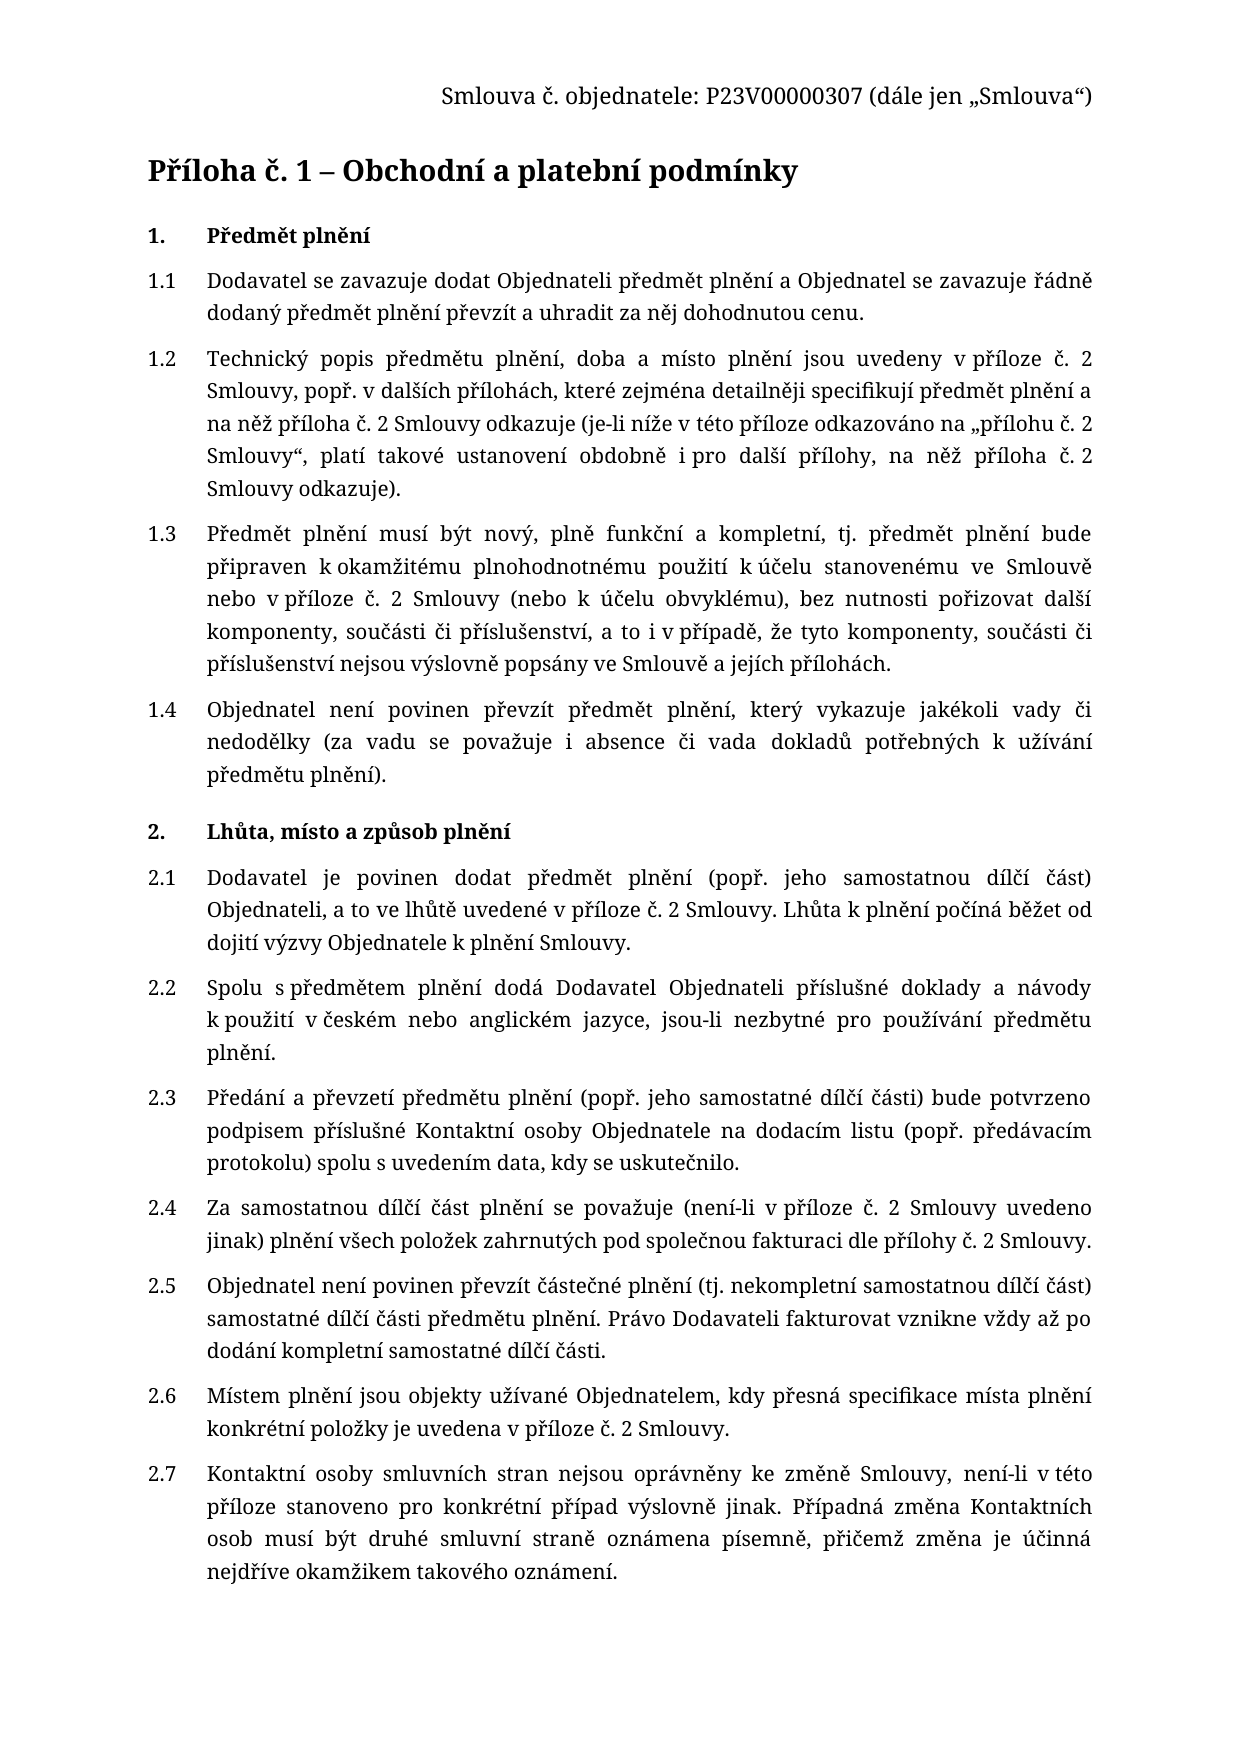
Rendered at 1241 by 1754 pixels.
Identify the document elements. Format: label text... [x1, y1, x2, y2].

list Spolu s předmětem plnění dodá Dodavatel Objednateli příslušné doklady a návody k použití v českém nebo anglickém jazyce, jsou-li nezbytné pro používání předmětu plnění. [148, 973, 1093, 1067]
list Objednatel není povinen převzít předmět plnění, který vykazuje jakékoli vady či nedodělky (za vadu se považuje i absence či vada dokladů potřebných k užívání předmětu plnění). [148, 695, 1093, 788]
list Technický popis předmětu plnění, doba a místo plnění jsou uvedeny v příloze č. 2 Smlouvy, popř. v dalších přílohách, které zejména detailněji specifikují předmět plnění a na něž příloha č. 2 Smlouvy odkazuje (je-li níže v této příloze odkazováno na „přílohu č. 2 Smlouvy“, platí takové ustanovení obdobně i pro další přílohy, na něž příloha č. 2 Smlouvy odkazuje). [148, 344, 1093, 502]
list Kontaktní osoby smluvních stran nejsou oprávněny ke změně Smlouvy, není-li v této příloze stanoveno pro konkrétní případ výslovně jinak. Případná změna Kontaktních osob musí být druhé smluvní straně oznámena písemně, přičemž změna je účinná nejdříve okamžikem takového oznámení. [148, 1459, 1093, 1586]
list Objednatel není povinen převzít částečné plnění (tj. nekompletní samostatnou dílčí část) samostatné dílčí části předmětu plnění. Právo Dodavateli fakturovat vznikne vždy až po dodání kompletní samostatné dílčí části. [148, 1271, 1093, 1365]
list Za samostatnou dílčí část plnění se považuje (není-li v příloze č. 2 Smlouvy uvedeno jinak) plnění všech položek zahrnutých pod společnou fakturaci dle přílohy č. 2 Smlouvy. [148, 1193, 1093, 1254]
list Předmět plnění musí být nový, plně funkční a kompletní, tj. předmět plnění bude připraven k okamžitému plnohodnotnému použití k účelu stanovenému ve Smlouvě nebo v příloze č. 2 Smlouvy (nebo k účelu obvyklému), bez nutnosti pořizovat další komponenty, součásti či příslušenství, a to i v případě, že tyto komponenty, součásti či příslušenství nejsou výslovně popsány ve Smlouvě a jejích přílohách. [148, 519, 1093, 678]
list Dodavatel je povinen dodat předmět plnění (popř. jeho samostatnou dílčí část) Objednateli, a to ve lhůtě uvedené v příloze č. 2 Smlouvy. Lhůta k plnění počíná běžet od dojití výzvy Objednatele k plnění Smlouvy. [148, 863, 1093, 956]
text Příloha č. 1 – Obchodní a platební podmínky [148, 150, 1093, 190]
list Místem plnění jsou objekty užívané Objednatelem, kdy přesná specifikace místa plnění konkrétní položky je uvedena v příloze č. 2 Smlouvy. [148, 1382, 1093, 1443]
list Předmět plnění [148, 221, 1093, 249]
list Lhůta, místo a způsob plnění [148, 817, 1093, 846]
list Dodavatel se zavazuje dodat Objednateli předmět plnění a Objednatel se zavazuje řádně dodaný předmět plnění převzít a uhradit za něj dohodnutou cenu. [148, 266, 1093, 327]
list Předání a převzetí předmětu plnění (popř. jeho samostatné dílčí části) bude potvrzeno podpisem příslušné Kontaktní osoby Objednatele na dodacím listu (popř. předávacím protokolu) spolu s uvedením data, kdy se uskutečnilo. [148, 1083, 1093, 1177]
